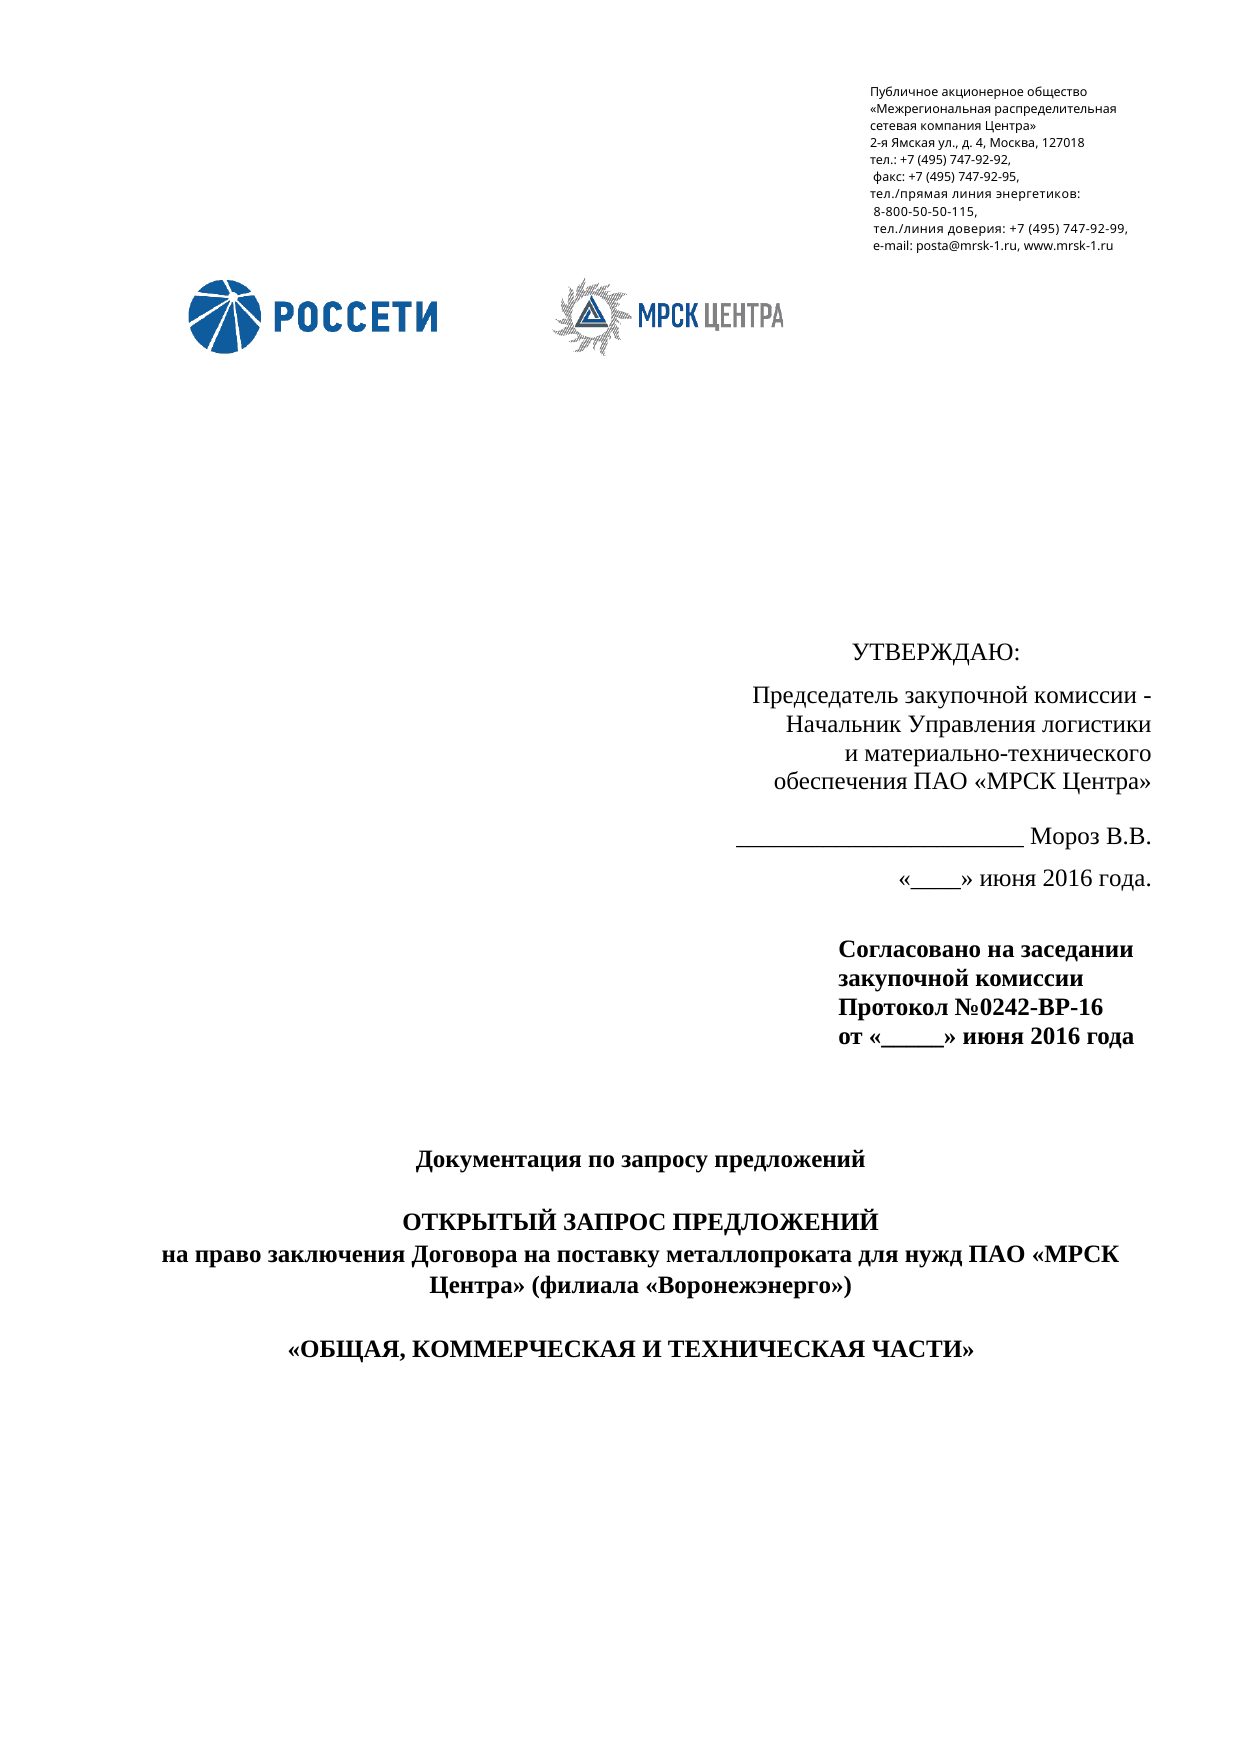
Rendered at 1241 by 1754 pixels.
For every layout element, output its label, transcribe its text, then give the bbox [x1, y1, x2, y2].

text УТВЕРЖДАЮ: [720, 637, 1152, 666]
text «____» июня 2016 года. [129, 863, 1152, 891]
text обеспечения ПАО «МРСК Центра» [129, 766, 1152, 795]
text закупочной комиссии [838, 963, 1152, 992]
text на право заключения Договора на поставку металлопроката для нужд ПАО «МРСК Центра» (филиала «Воронежэнерго») [129, 1239, 1152, 1299]
text _______________________ Мороз В.В. [129, 821, 1152, 850]
text ОТКРЫТЫЙ ЗАПРОС ПРЕДЛОЖЕНИЙ [129, 1207, 1152, 1236]
text «ОБЩАЯ, КОММЕРЧЕСКАЯ и техническая ЧАСТИ» [73, 1334, 1183, 1362]
text Начальник Управления логистики [129, 709, 1152, 738]
text Протокол №0242-ВР-16 [838, 992, 1152, 1021]
text от «_____» июня 2016 года [838, 1021, 1152, 1049]
text Согласовано на заседании [838, 934, 1152, 963]
text Председатель закупочной комиссии - [129, 680, 1152, 709]
text и материально-технического [129, 738, 1152, 766]
text Документация по запросу предложений [129, 1144, 1152, 1173]
picture [188, 278, 784, 356]
